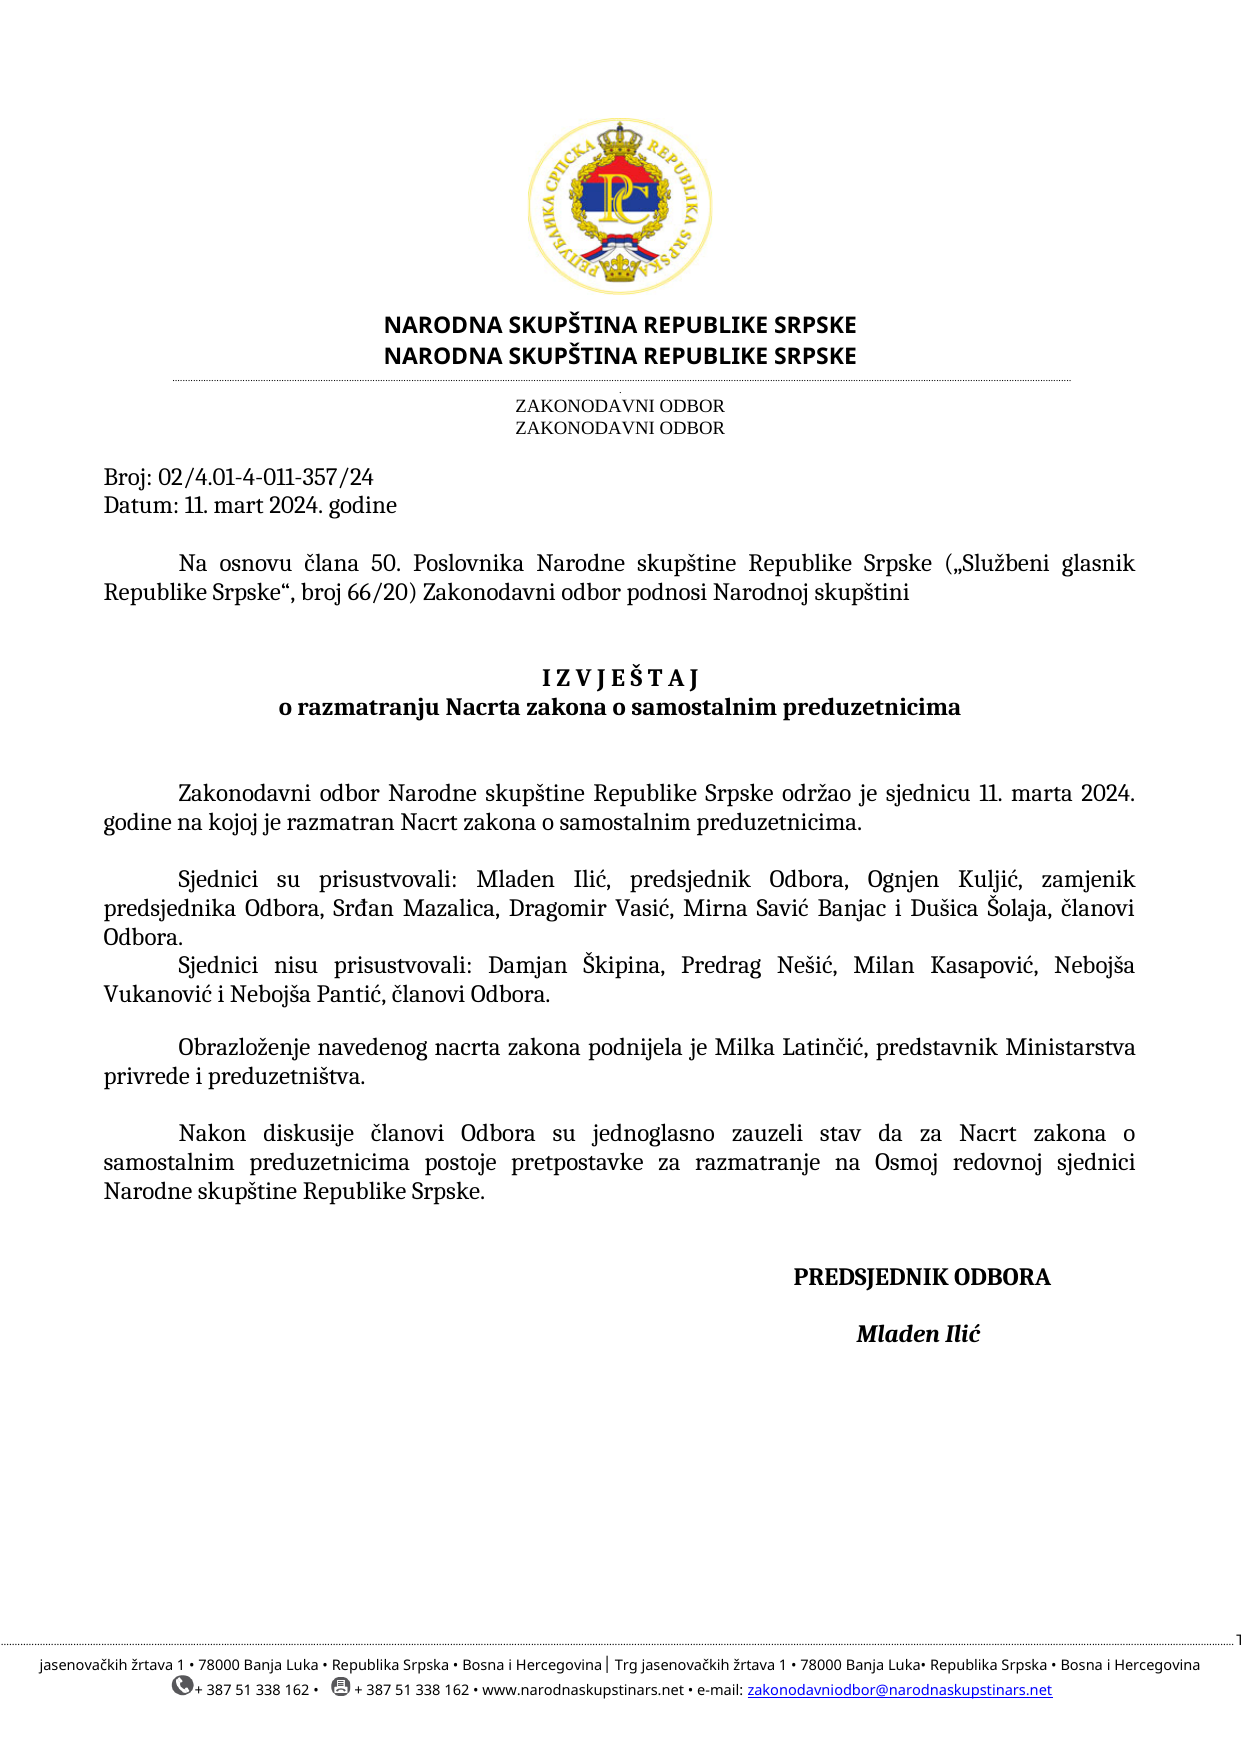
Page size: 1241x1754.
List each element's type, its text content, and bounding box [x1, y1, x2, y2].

text Mladen Ilić [103, 1320, 1137, 1349]
text Obrazloženje navedenog nacrta zakona podnijela je Milka Latinčić, predstavnik Ministarstva privrede i preduzetništva. [103, 1033, 1137, 1090]
text PREDSJEDNIK ODBORA [103, 1263, 1137, 1292]
text I Z V J E Š T A J [103, 664, 1137, 692]
text Sjednici nisu prisustvovali: Damjan Škipina, Predrag Nešić, Milan Kasapović, Nebojša Vukanović i Nebojša Pantić, članovi Odbora. [103, 951, 1137, 1009]
text Zakonodavni odbor Narodne skupštine Republike Srpske održao je sjednicu 11. marta 2024. godine na kojoj je razmatran Nacrt zakona o samostalnim preduzetnicima. [103, 779, 1137, 836]
text Datum: 11. mart 2024. godine [103, 491, 1137, 520]
text Na osnovu člana 50. Poslovnika Narodne skupštine Republike Srpske („Službeni glasnik Republike Srpske“, broj 66/20) Zakonodavni odbor podnosi Narodnoj skupštini [103, 549, 1137, 606]
text Sjednici su prisustvovali: Mladen Ilić, predsjednik Odbora, Ognjen Kuljić, zamjenik predsjednika Odbora, Srđan Mazalica, Dragomir Vasić, Mirna Savić Banjac i Dušica Šolaja, članovi Odbora. [103, 865, 1137, 951]
text Nakon diskusije članovi Odbora su jednoglasno zauzeli stav da za Nacrt zakona o samostalnim preduzetnicima postoje pretpostavke za razmatranje na Osmoj redovnoj sjednici Narodne skupštine Republike Srpske. [103, 1119, 1137, 1205]
text o razmatranju Nacrta zakona o samostalnim preduzetnicima [103, 692, 1137, 721]
text Broj: 02/4.01-4-011-357/24 [103, 462, 1137, 491]
